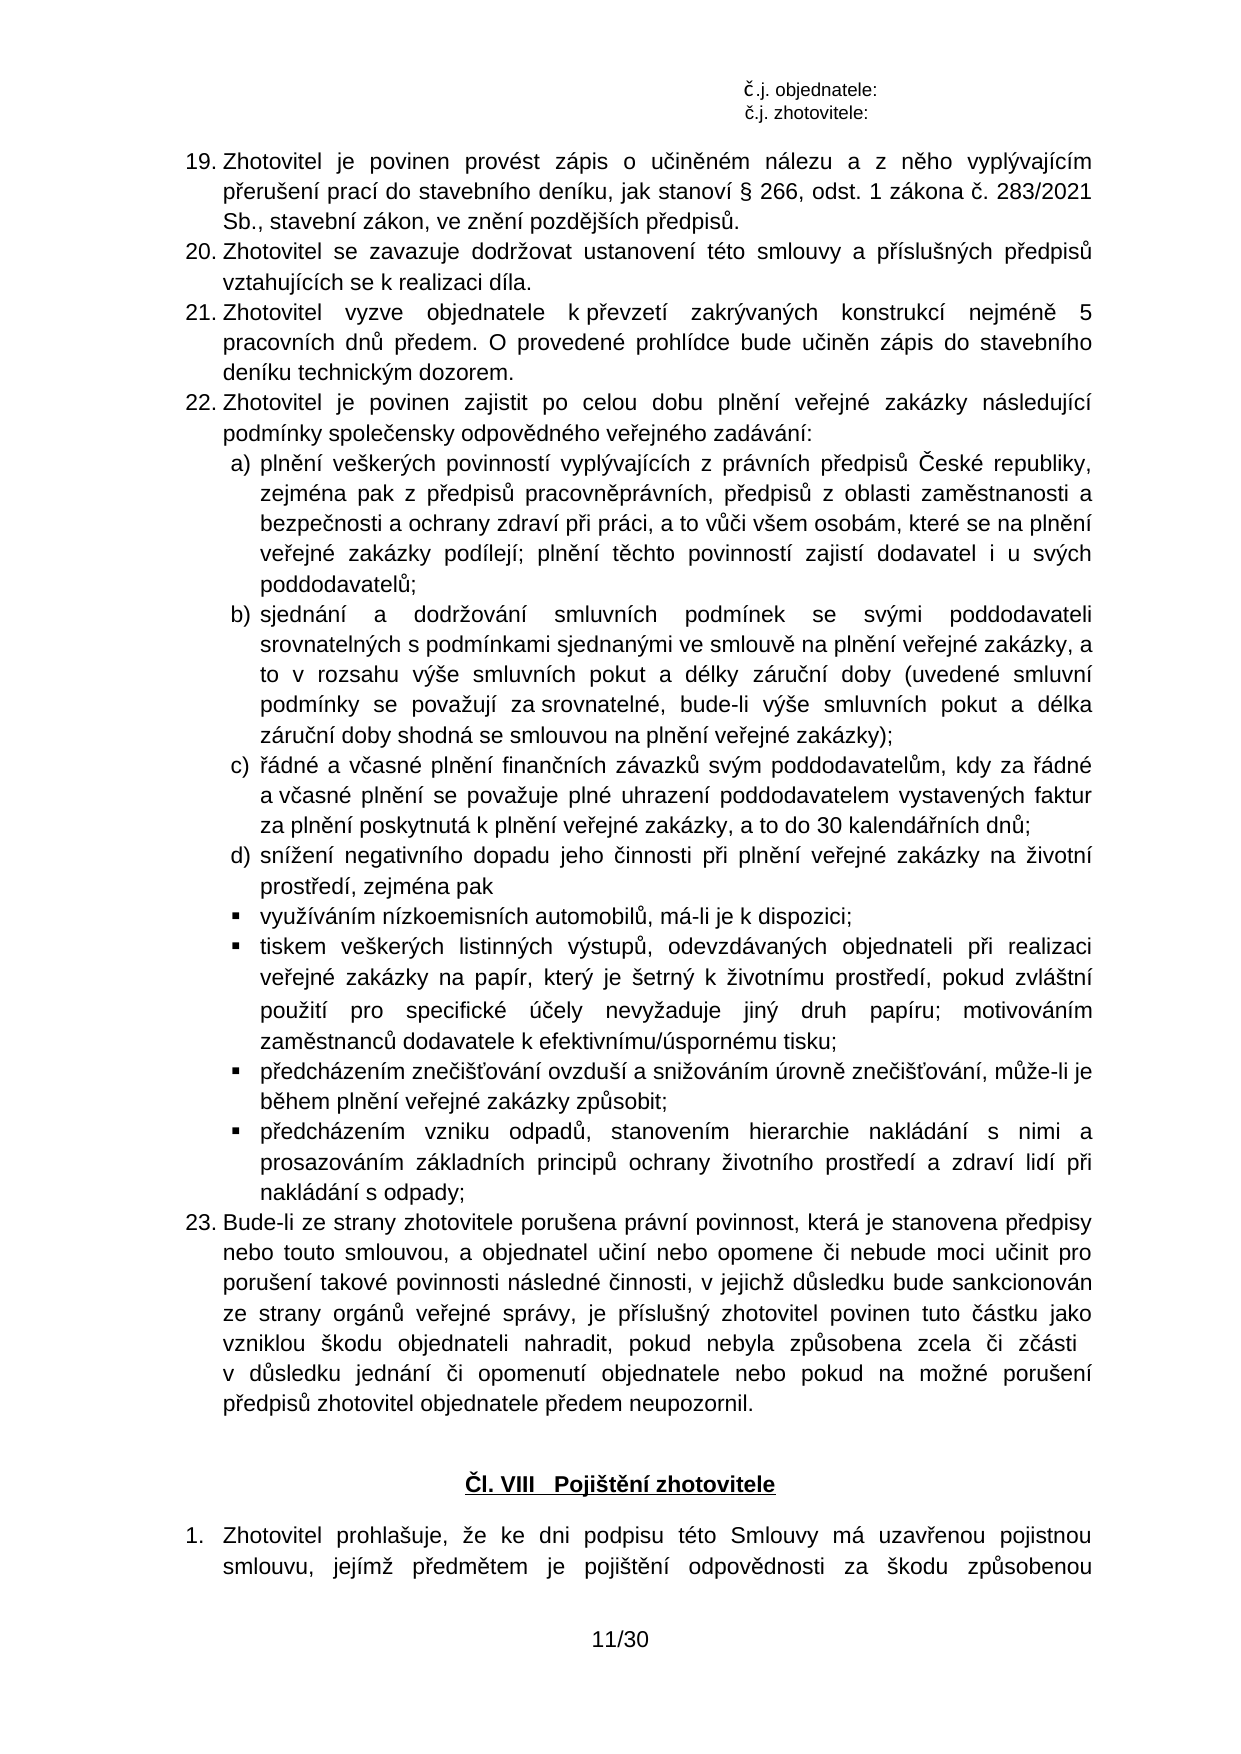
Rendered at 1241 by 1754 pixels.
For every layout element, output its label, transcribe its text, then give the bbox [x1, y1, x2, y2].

text Čl. VIII Pojištění zhotovitele [148, 1471, 1093, 1498]
list snížení negativního dopadu jeho činnosti při plnění veřejné zakázky na životní prostředí, zejména pak [230, 842, 1093, 899]
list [185, 1522, 1093, 1579]
list plnění veškerých povinností vyplývajících z právních předpisů České republiky, zejména pak z předpisů pracovněprávních, předpisů z oblasti zaměstnanosti a bezpečnosti a ochrany zdraví při práci, a to vůči všem osobám, které se na plnění veřejné zakázky podílejí; plnění těchto povinností zajistí dodavatel i u svých poddodavatelů; [230, 450, 1093, 597]
list Bude-li ze strany zhotovitele porušena právní povinnost, která je stanovena předpisy nebo touto smlouvou, a objednatel učiní nebo opomene či nebude moci učinit pro porušení takové povinnosti následné činnosti, v jejichž důsledku bude sankcionován ze strany orgánů veřejné správy, je příslušný zhotovitel povinen tuto částku jako vzniklou škodu objednateli nahradit, pokud nebyla způsobena zcela či zčásti v důsledku jednání či opomenutí objednatele nebo pokud na možné porušení předpisů zhotovitel objednatele předem neupozornil. [185, 1209, 1093, 1416]
list Zhotovitel se zavazuje dodržovat ustanovení této smlouvy a příslušných předpisů vztahujících se k realizaci díla. [185, 238, 1093, 295]
list tiskem veškerých listinných výstupů, odevzdávaných objednateli při realizaci veřejné zakázky na papír, který je šetrný k životnímu prostředí, pokud zvláštní použití pro specifické účely nevyžaduje jiný druh papíru; motivováním zaměstnanců dodavatele k efektivnímu/úspornému tisku; [230, 933, 1093, 1054]
list sjednání a dodržování smluvních podmínek se svými poddodavateli srovnatelných s podmínkami sjednanými ve smlouvě na plnění veřejné zakázky, a to v rozsahu výše smluvních pokut a délky záruční doby (uvedené smluvní podmínky se považují za srovnatelné, bude-li výše smluvních pokut a délka záruční doby shodná se smlouvou na plnění veřejné zakázky); [230, 601, 1093, 748]
list předcházením vzniku odpadů, stanovením hierarchie nakládání s nimi a prosazováním základních principů ochrany životního prostředí a zdraví lidí při nakládání s odpady; [230, 1118, 1093, 1205]
list Zhotovitel je povinen zajistit po celou dobu plnění veřejné zakázky následující podmínky společensky odpovědného veřejného zadávání: [185, 389, 1093, 446]
list předcházením znečišťování ovzduší a snižováním úrovně znečišťování, může-li je během plnění veřejné zakázky způsobit; [230, 1058, 1093, 1114]
list řádné a včasné plnění finančních závazků svým poddodavatelům, kdy za řádné a včasné plnění se považuje plné uhrazení poddodavatelem vystavených faktur za plnění poskytnutá k plnění veřejné zakázky, a to do 30 kalendářních dnů; [230, 752, 1093, 838]
list Zhotovitel je povinen provést zápis o učiněném nálezu a z něho vyplývajícím přerušení prací do stavebního deníku, jak stanoví § 266, odst. 1 zákona č. 283/2021 Sb., stavební zákon, ve znění pozdějších předpisů. [185, 148, 1093, 234]
list Zhotovitel vyzve objednatele k převzetí zakrývaných konstrukcí nejméně 5 pracovních dnů předem. O provedené prohlídce bude učiněn zápis do stavebního deníku technickým dozorem. [185, 299, 1093, 385]
list využíváním nízkoemisních automobilů, má-li je k dispozici; [230, 903, 1093, 929]
